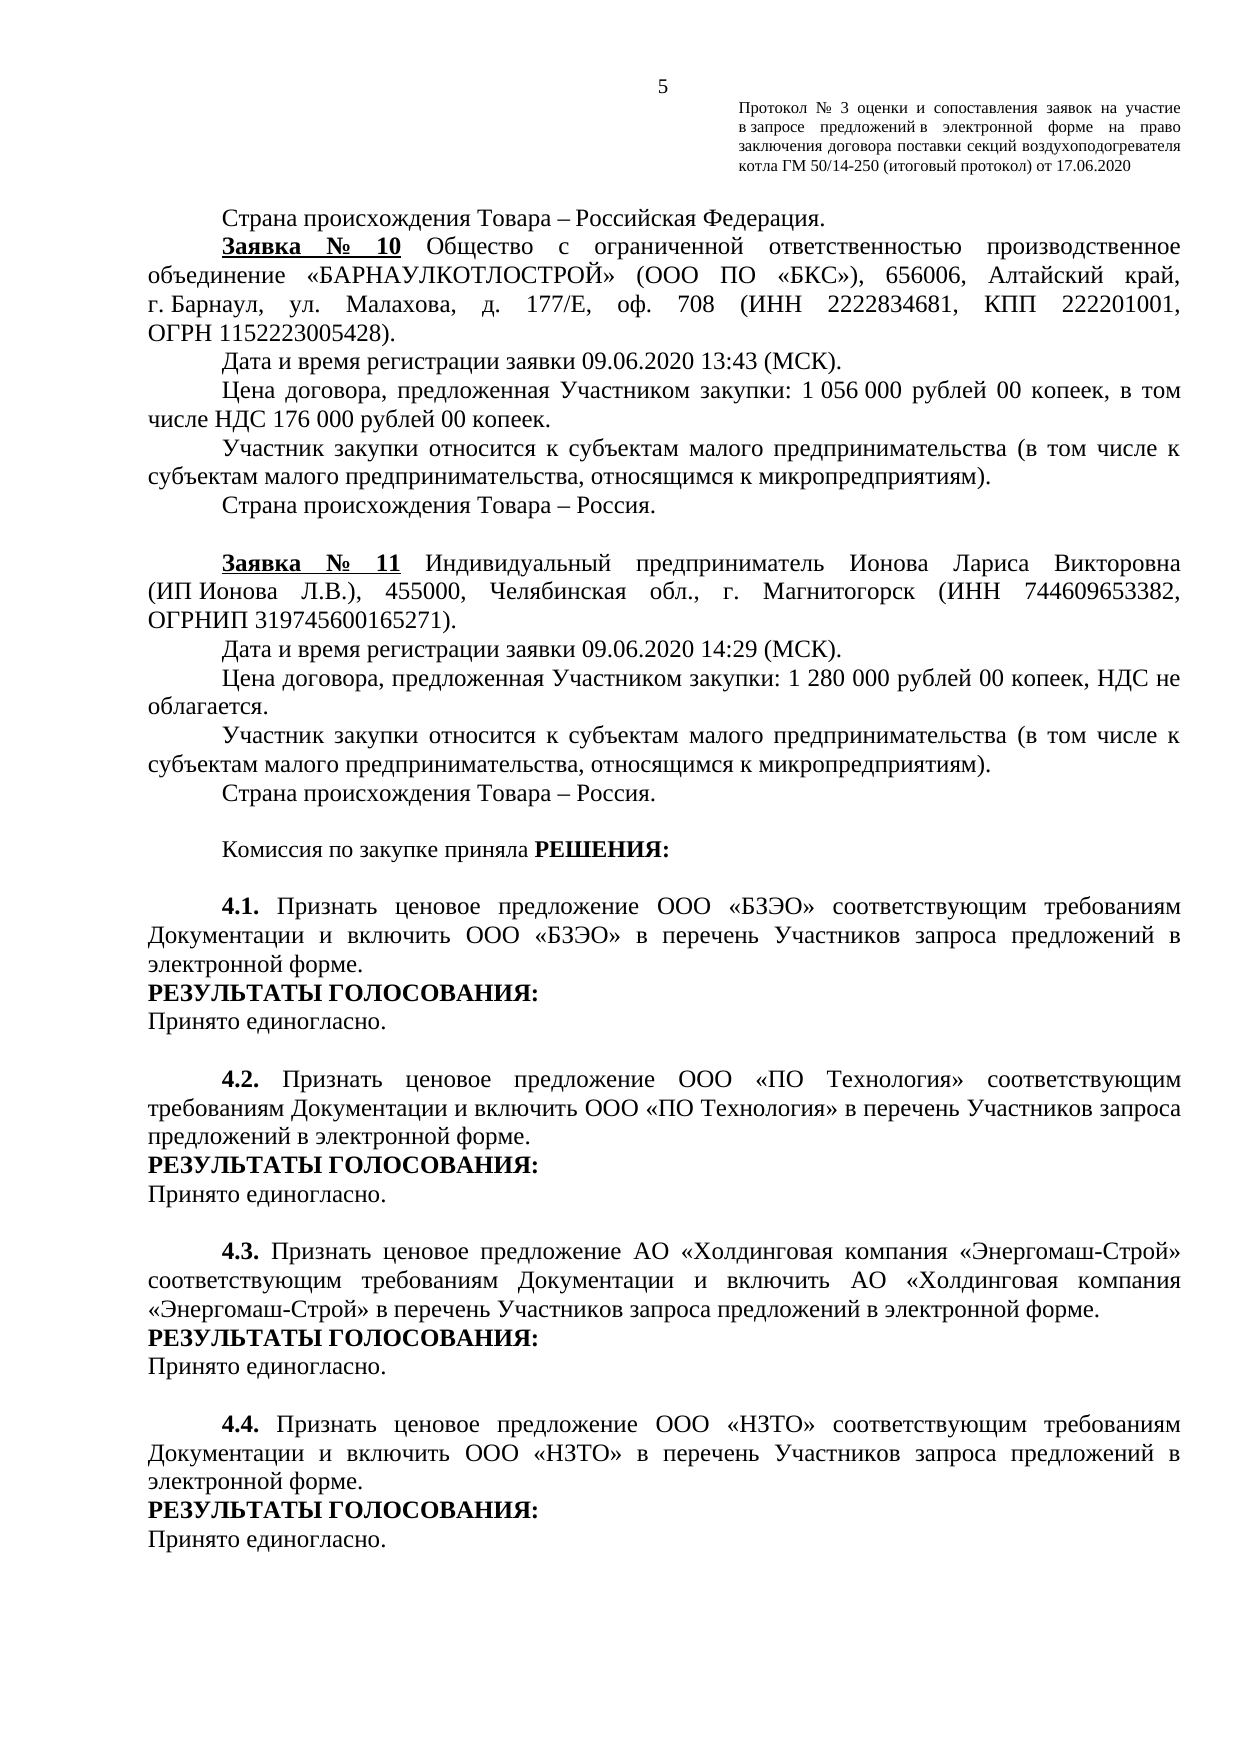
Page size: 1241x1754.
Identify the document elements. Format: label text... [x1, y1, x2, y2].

text Страна происхождения Товара – Россия. [148, 778, 1181, 806]
text 4.1. Признать ценовое предложение ООО «БЗЭО» соответствующим требованиям Документации и включить ООО «БЗЭО» в перечень Участников запроса предложений в электронной форме. [148, 891, 1181, 978]
text 4.4. Признать ценовое предложение ООО «НЗТО» соответствующим требованиям Документации и включить ООО «НЗТО» в перечень Участников запроса предложений в электронной форме. [148, 1409, 1181, 1495]
text Страна происхождения Товара – Россия. [148, 490, 1181, 519]
text 4.3. Признать ценовое предложение АО «Холдинговая компания «Энергомаш-Строй» соответствующим требованиям Документации и включить АО «Холдинговая компания «Энергомаш-Строй» в перечень Участников запроса предложений в электронной форме. [148, 1236, 1181, 1323]
text Принято единогласно. [148, 1524, 1181, 1553]
text Принято единогласно. [148, 1179, 1181, 1208]
text РЕЗУЛЬТАТЫ ГОЛОСОВАНИЯ: [148, 1150, 1181, 1179]
text Цена договора, предложенная Участником закупки: 1 056 000 рублей 00 копеек, в том числе НДС 176 000 рублей 00 копеек. [148, 375, 1181, 433]
text Дата и время регистрации заявки 09.06.2020 14:29 (МСК). [148, 634, 1181, 663]
text РЕЗУЛЬТАТЫ ГОЛОСОВАНИЯ: [148, 1323, 1181, 1351]
text 4.2. Признать ценовое предложение ООО «ПО Технология» соответствующим требованиям Документации и включить ООО «ПО Технология» в перечень Участников запроса предложений в электронной форме. [148, 1064, 1181, 1150]
text Принято единогласно. [148, 1006, 1181, 1035]
text Принято единогласно. [148, 1351, 1181, 1380]
text Страна происхождения Товара – Российская Федерация. [148, 203, 1181, 231]
text Комиссия по закупке приняла РЕШЕНИЯ: [148, 835, 1181, 863]
text Цена договора, предложенная Участником закупки: 1 280 000 рублей 00 копеек, НДС не облагается. [148, 663, 1181, 720]
text Дата и время регистрации заявки 09.06.2020 13:43 (МСК). [148, 346, 1181, 375]
text РЕЗУЛЬТАТЫ ГОЛОСОВАНИЯ: [148, 978, 1181, 1006]
subtitle Заявка № 11 Индивидуальный предприниматель Ионова Лариса Викторовна (ИП Ионова Л.В.), 455000, Челябинская обл., г. Магнитогорск (ИНН 744609653382, ОГРНИП 319745600165271). [148, 548, 1181, 634]
subtitle Заявка № 10 Общество с ограниченной ответственностью производственное объединение «БАРНАУЛКОТЛОСТРОЙ» (ООО ПО «БКС»), 656006, Алтайский край, г. Барнаул, ул. Малахова, д. 177/Е, оф. 708 (ИНН 2222834681, КПП 222201001, ОГРН 1152223005428). [148, 231, 1181, 346]
text РЕЗУЛЬТАТЫ ГОЛОСОВАНИЯ: [148, 1495, 1181, 1524]
